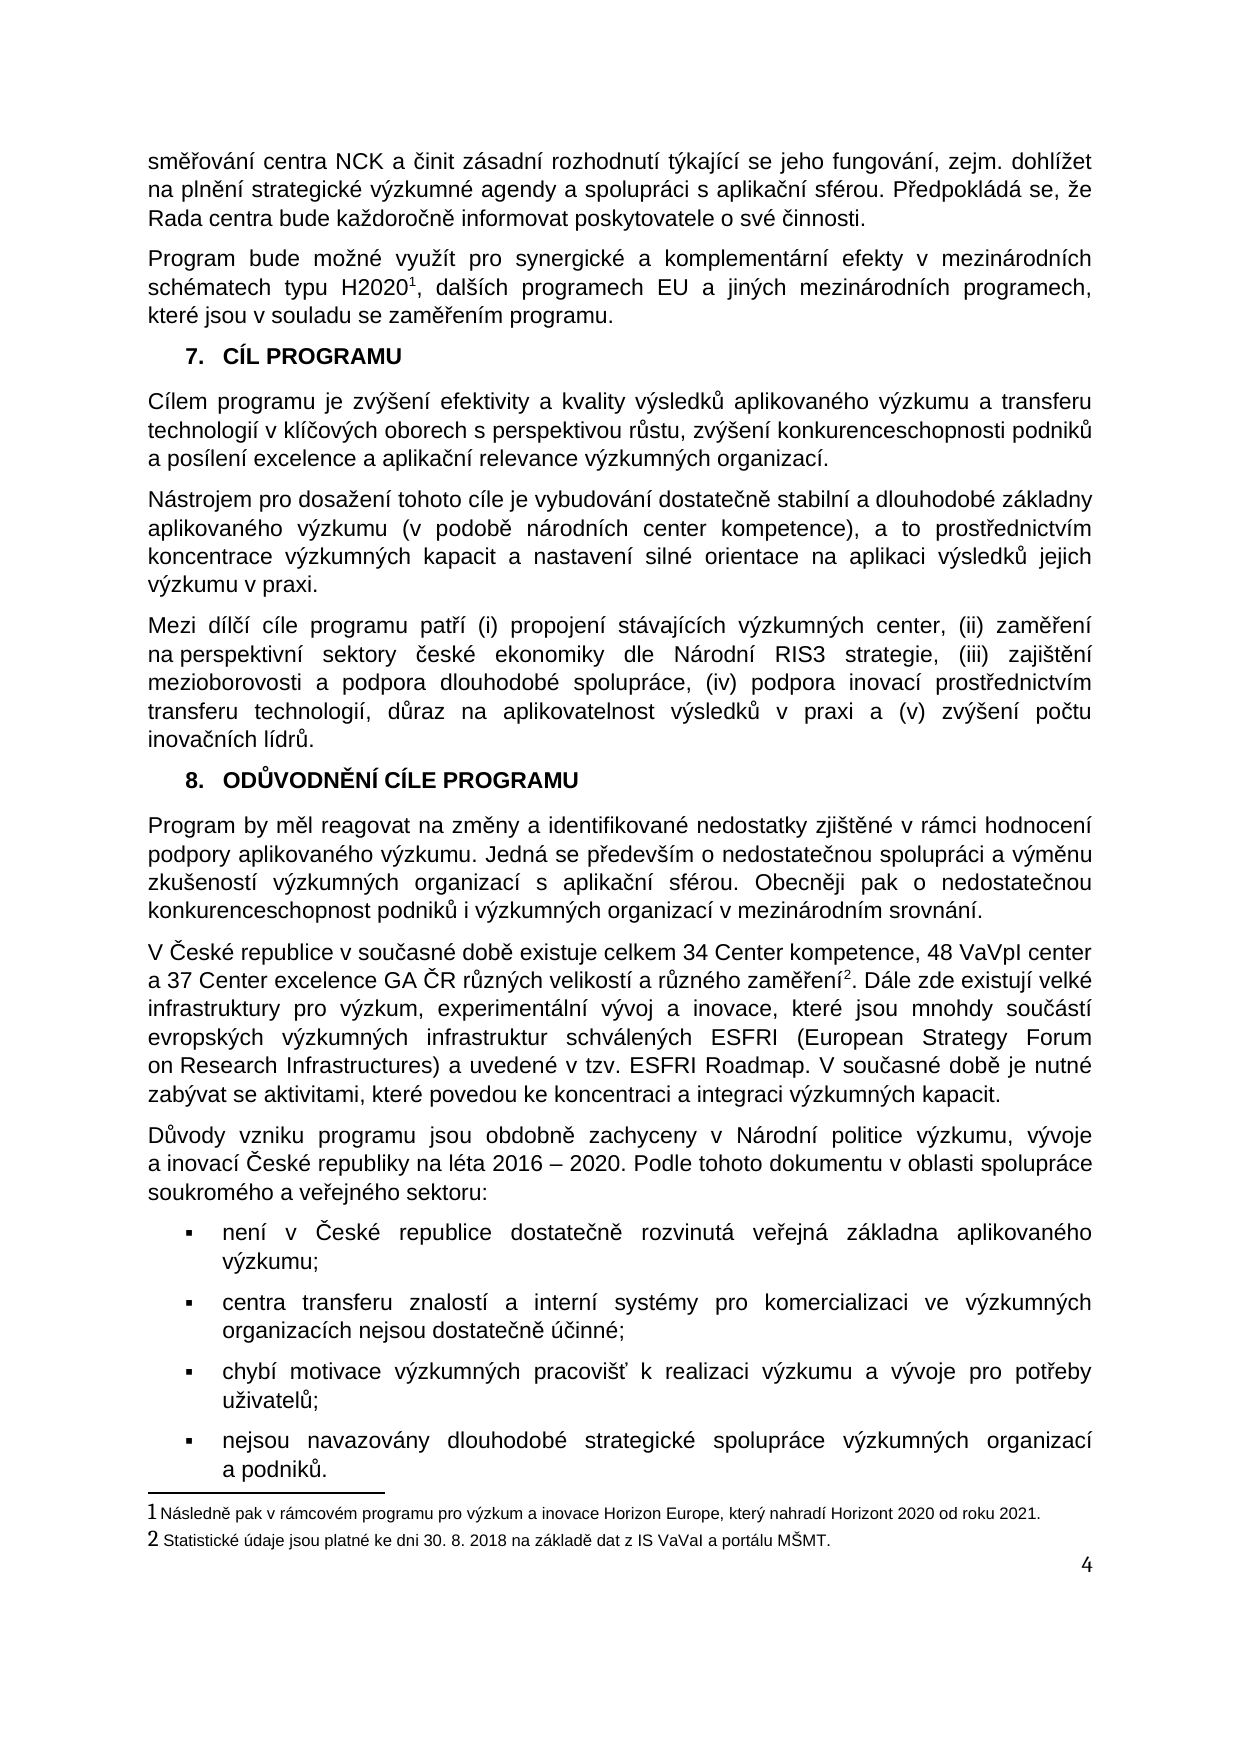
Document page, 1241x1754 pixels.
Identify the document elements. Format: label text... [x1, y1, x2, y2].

text Cílem programu je zvýšení efektivity a kvality výsledků aplikovaného výzkumu a transferu technologií v klíčových oborech s perspektivou růstu, zvýšení konkurenceschopnosti podniků a posílení excelence a aplikační relevance výzkumných organizací. [148, 388, 1093, 472]
list CÍL PROGRAMU [185, 343, 1093, 369]
list centra transferu znalostí a interní systémy pro komercializaci ve výzkumných organizacích nejsou dostatečně účinné; [185, 1289, 1093, 1343]
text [148, 148, 1093, 231]
text Program by měl reagovat na změny a identifikované nedostatky zjištěné v rámci hodnocení podpory aplikovaného výzkumu. Jedná se především o nedostatečnou spolupráci a výměnu zkušeností výzkumných organizací s aplikační sférou. Obecněji pak o nedostatečnou konkurenceschopnost podniků i výzkumných organizací v mezinárodním srovnání. [148, 812, 1093, 924]
text Důvody vzniku programu jsou obdobně zachyceny v Národní politice výzkumu, vývoje a inovací České republiky na léta 2016 – 2020. Podle tohoto dokumentu v oblasti spolupráce soukromého a veřejného sektoru: [148, 1122, 1093, 1205]
list chybí motivace výzkumných pracovišť k realizaci výzkumu a vývoje pro potřeby uživatelů; [185, 1358, 1093, 1413]
text Nástrojem pro dosažení tohoto cíle je vybudování dostatečně stabilní a dlouhodobé základny aplikovaného výzkumu (v podobě národních center kompetence), a to prostřednictvím koncentrace výzkumných kapacit a nastavení silné orientace na aplikaci výsledků jejich výzkumu v praxi. [148, 486, 1093, 598]
list není v České republice dostatečně rozvinutá veřejná základna aplikovaného výzkumu; [185, 1219, 1093, 1274]
list ODŮVODNĚNÍ CÍLE PROGRAMU [185, 767, 1093, 793]
list nejsou navazovány dlouhodobé strategické spolupráce výzkumných organizací a podniků. [185, 1427, 1093, 1482]
text Mezi dílčí cíle programu patří (i) propojení stávajících výzkumných center, (ii) zaměření na perspektivní sektory české ekonomiky dle Národní RIS3 strategie, (iii) zajištění mezioborovosti a podpora dlouhodobé spolupráce, (iv) podpora inovací prostřednictvím transferu technologií, důraz na aplikovatelnost výsledků v praxi a (v) zvýšení počtu inovačních lídrů. [148, 612, 1093, 752]
text Program bude možné využít pro synergické a komplementární efekty v mezinárodních schématech typu H2020, dalších programech EU a jiných mezinárodních programech, které jsou v souladu se zaměřením programu. [148, 245, 1093, 329]
text V České republice v současné době existuje celkem 34 Center kompetence, 48 VaVpI center a 37 Center excelence GA ČR různých velikostí a různého zaměření. Dále zde existují velké infrastruktury pro výzkum, experimentální vývoj a inovace, které jsou mnohdy součástí evropských výzkumných infrastruktur schválených ESFRI (European Strategy Forum on Research Infrastructures) a uvedené v tzv. ESFRI Roadmap. V současné době je nutné zabývat se aktivitami, které povedou ke koncentraci a integraci výzkumných kapacit. [148, 938, 1093, 1107]
